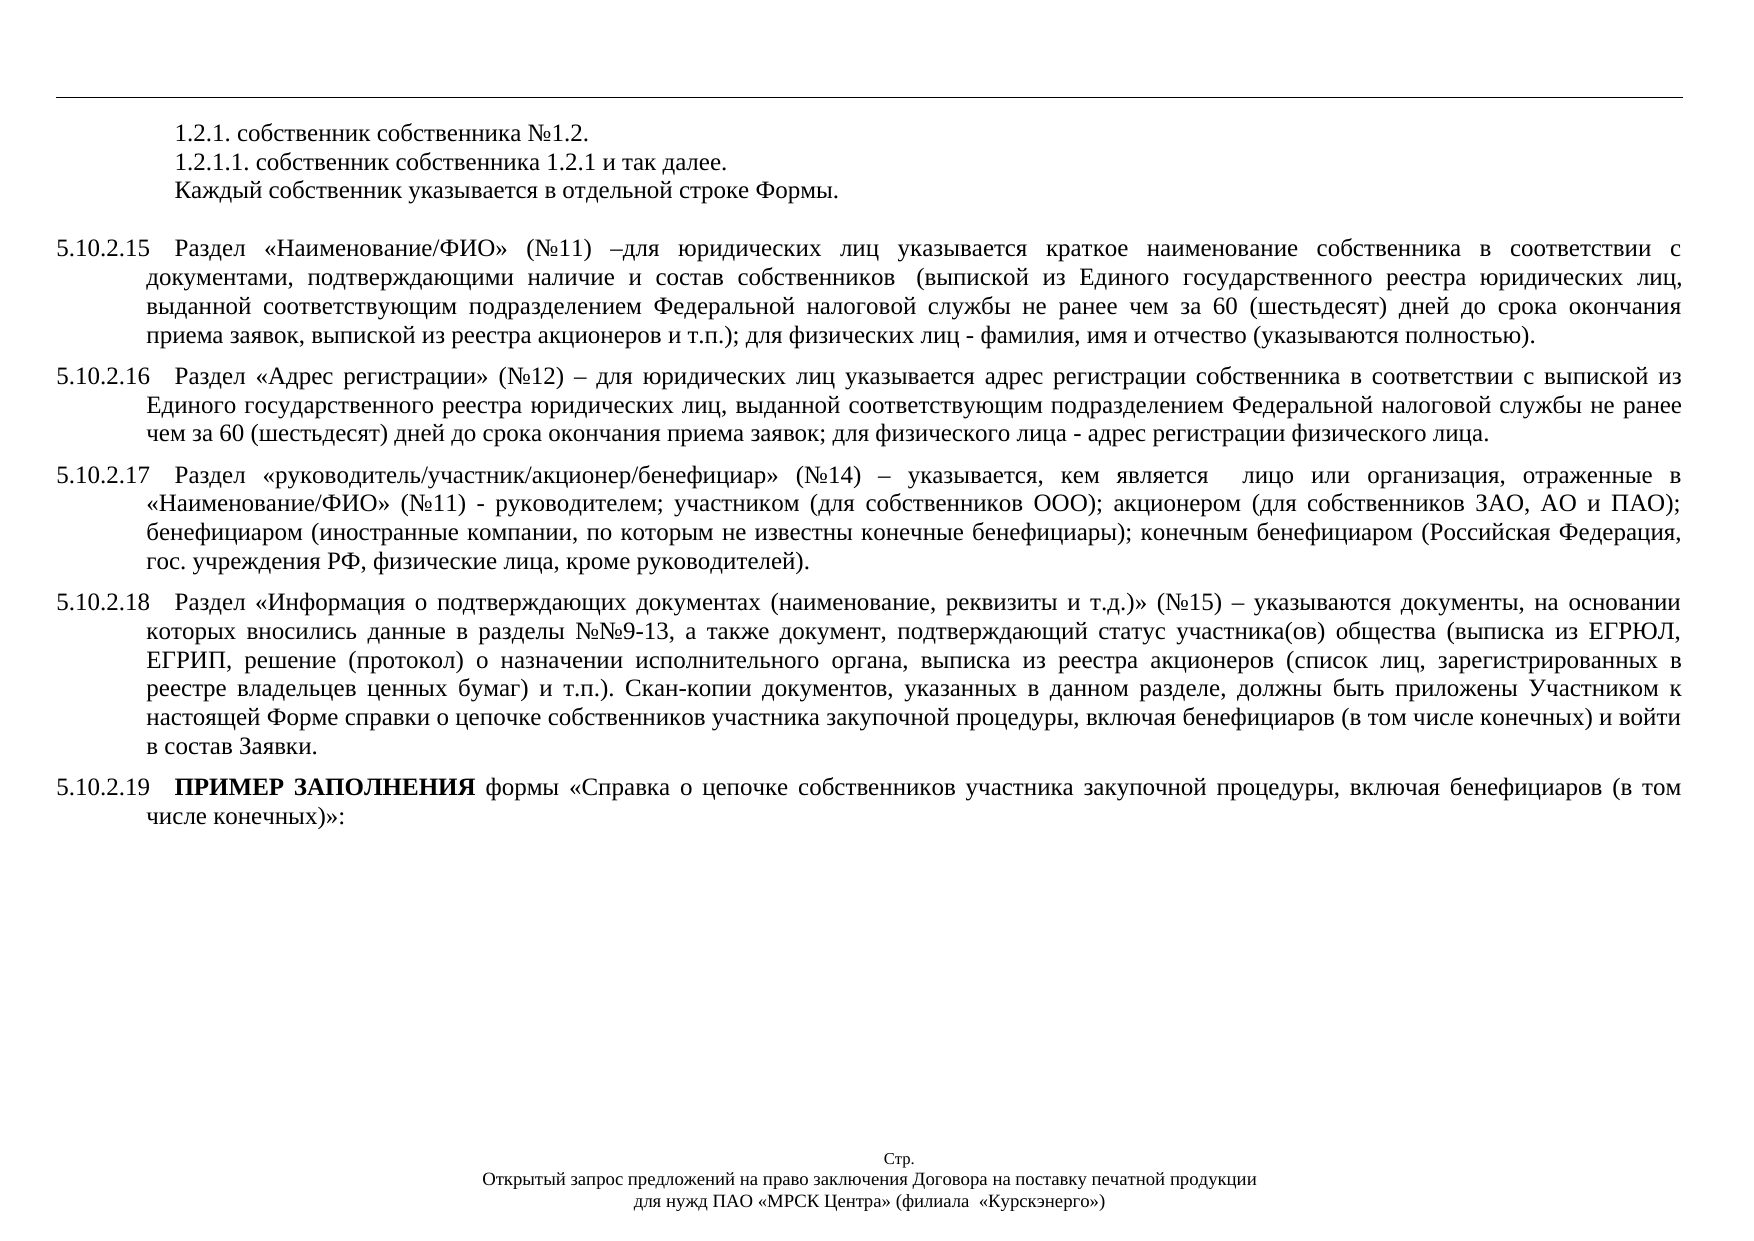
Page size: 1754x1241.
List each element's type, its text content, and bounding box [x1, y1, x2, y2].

list Раздел «Наименование/ФИО» (№11) –для юридических лиц указывается краткое наименование собственника в соответствии с документами, подтверждающими наличие и состав собственников (выпиской из Единого государственного реестра юридических лиц, выданной соответствующим подразделением Федеральной налоговой службы не ранее чем за 60 (шестьдесят) дней до срока окончания приема заявок, выпиской из реестра акционеров и т.п.); для физических лиц - фамилия, имя и отчество (указываются полностью). [56, 233, 1683, 348]
list Пример заполнения формы «Справка о цепочке собственников участника закупочной процедуры, включая бенефициаров (в том числе конечных)»: [56, 772, 1683, 830]
list Раздел «Адрес регистрации» (№12) – для юридических лиц указывается адрес регистрации собственника в соответствии с выпиской из Единого государственного реестра юридических лиц, выданной соответствующим подразделением Федеральной налоговой службы не ранее чем за 60 (шестьдесят) дней до срока окончания приема заявок; для физического лица - адрес регистрации физического лица. [56, 361, 1683, 447]
text 1.2.1.1. собственник собственника 1.2.1 и так далее. [56, 147, 1683, 176]
list Раздел «руководитель/участник/акционер/бенефициар» (№14) – указывается, кем является лицо или организация, отраженные в «Наименование/ФИО» (№11) - руководителем; участником (для собственников ООО); акционером (для собственников ЗАО, АО и ПАО); бенефициаром (иностранные компании, по которым не известны конечные бенефициары); конечным бенефициаром (Российская Федерация, гос. учреждения РФ, физические лица, кроме руководителей). [56, 460, 1683, 575]
list Раздел «Информация о подтверждающих документах (наименование, реквизиты и т.д.)» (№15) – указываются документы, на основании которых вносились данные в разделы №№9-13, а также документ, подтверждающий статус участника(ов) общества (выписка из ЕГРЮЛ, ЕГРИП, решение (протокол) о назначении исполнительного органа, выписка из реестра акционеров (список лиц, зарегистрированных в реестре владельцев ценных бумаг) и т.п.). Скан-копии документов, указанных в данном разделе, должны быть приложены Участником к настоящей Форме справки о цепочке собственников участника закупочной процедуры, включая бенефициаров (в том числе конечных) и войти в состав Заявки. [56, 587, 1683, 760]
text Каждый собственник указывается в отдельной строке Формы. [56, 176, 1683, 204]
text 1.2.1. собственник собственника №1.2. [56, 118, 1683, 147]
